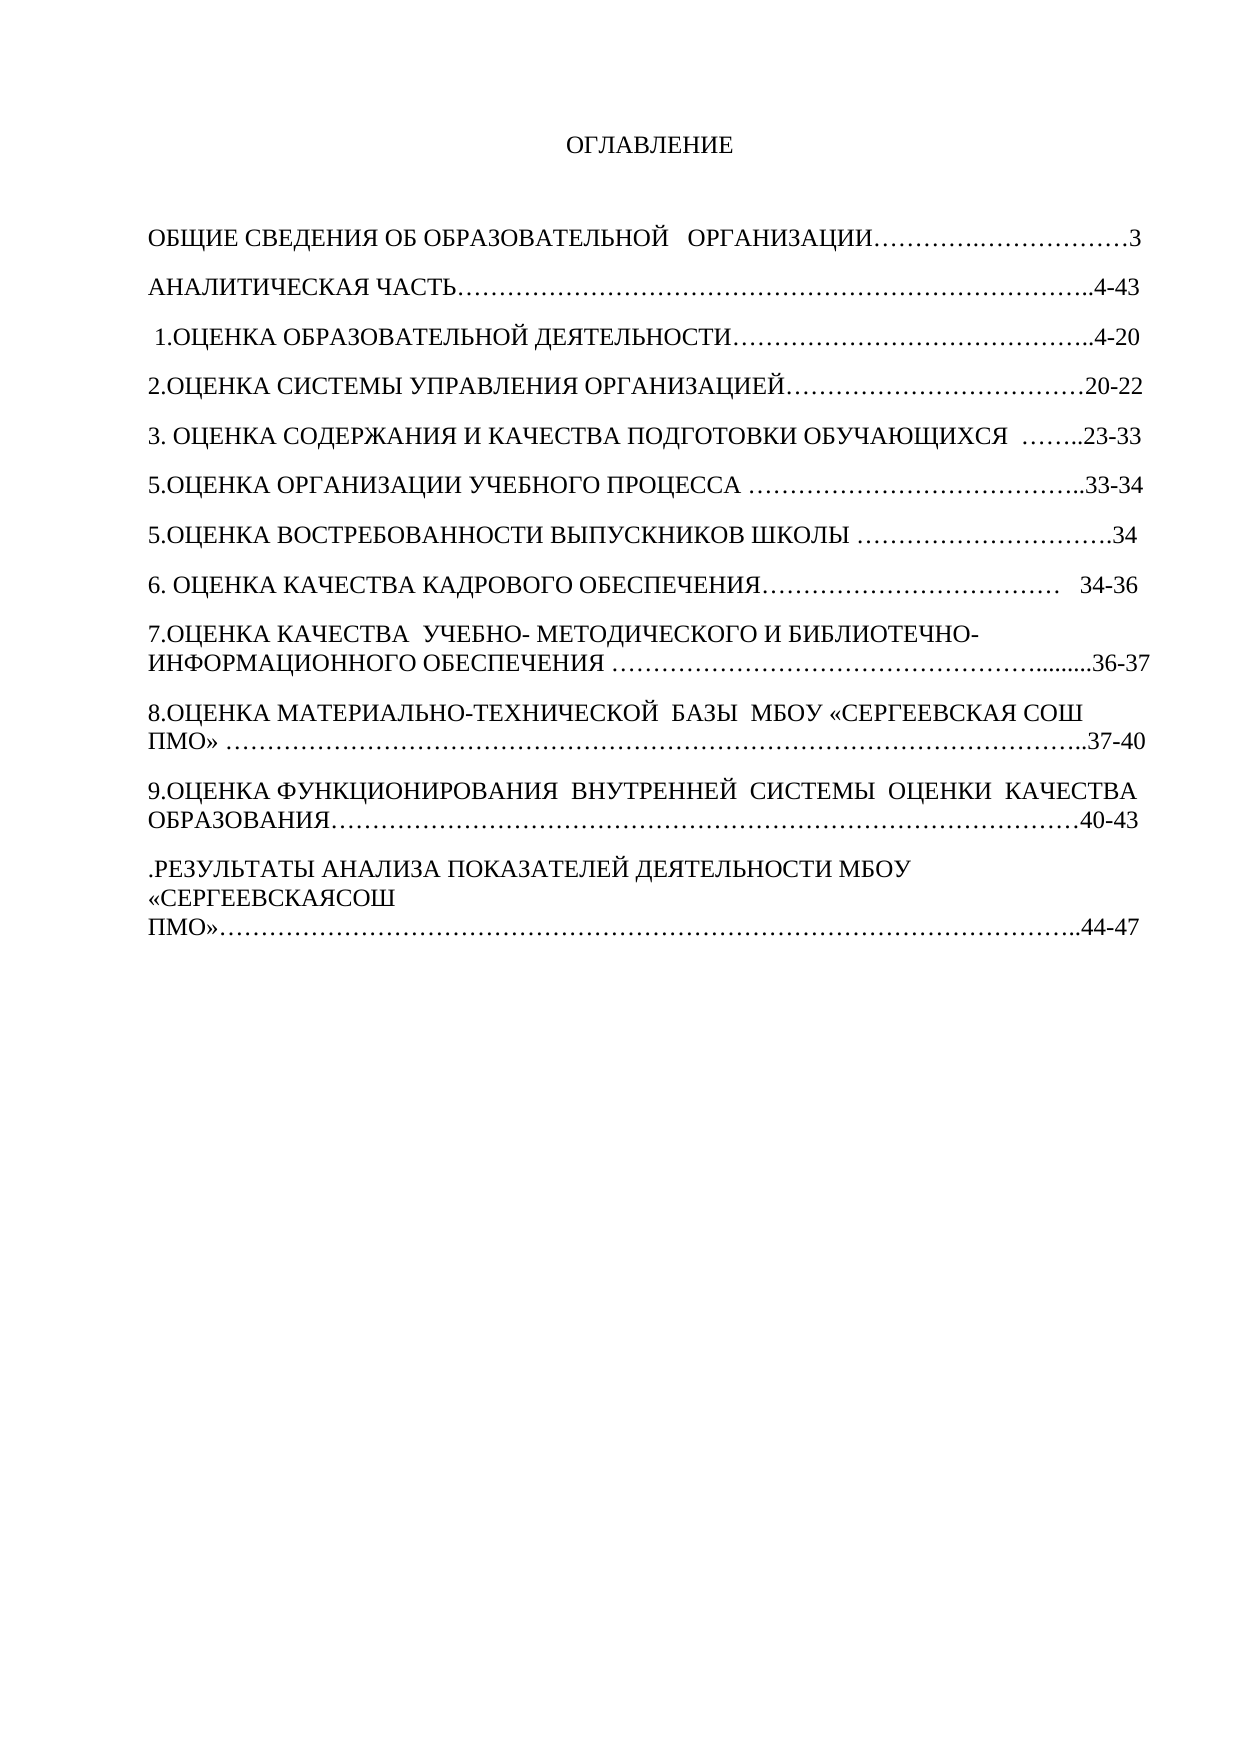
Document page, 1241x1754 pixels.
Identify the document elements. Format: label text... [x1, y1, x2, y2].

text оБЩИЕ СВЕДЕНИЯ ОБ ОБРАЗОВАТЕЛЬНОЙ ОРГАНИЗАЦИИ………….………………3 [148, 223, 1152, 251]
text 1.оЦЕНКА ОБРАЗОВАТЕЛЬНОЙ ДЕЯТЕЛЬНОСТИ……………………………………..4-20 [148, 322, 1152, 351]
text Аналитическая часть…………………………………………………………………..4-43 [148, 272, 1152, 301]
text 6. Оценка качества кадрового обеспечения……………………………… 34-36 [148, 570, 1152, 598]
text 3. Оценка содержания и качества подготовки обучающихся ……..23-33 [148, 421, 1152, 450]
text .рЕЗУЛЬТАТЫ АНАЛИЗА ПОКАЗАТЕЛЕЙ ДЕЯТЕЛЬНОСТИ мбоу «сЕРГЕЕВСКАЯсош пмО»…………………………………………………………………………………………..44-47 [148, 854, 1152, 941]
text 2.Оценка системы управления организацией………………………………20-22 [148, 371, 1152, 400]
text 7.ОЦЕНКА качества УЧЕБНО- МЕТОДИЧЕСКОГО И БИБЛИОТЕЧНО-ИНФОРМАЦИОННОГО ОБЕСПЕЧЕНИЯ …………………………………………….........36-37 [148, 619, 1152, 677]
text 5.Оценка вОСТРЕБОВАННОСТи ВЫПУСКНИКОВ ШКОЛЫ ………………………….34 [148, 520, 1152, 549]
text 5.ОЦЕНКА ОРГАНИЗАЦИИ УЧЕБНОГО ПРОЦЕССА …………………………………..33-34 [148, 471, 1152, 499]
text Оглавление [148, 130, 1152, 159]
text 8.ОЦЕНКА мАТЕРИАЛЬНО-ТЕХНИЧЕСКой базы мбоу «сЕРГЕЕВСКАЯ сош пмО» …………………………………………………………………………………………..37-40 [148, 698, 1152, 755]
text 9.ОЦЕНКА ФУНКЦИОНИРОВАНИЯ вНУТРЕННей СИСТЕМы оценки КАЧЕСТВА ОБРАЗОВАНИЯ………………………………………………………………………………40-43 [148, 776, 1152, 833]
